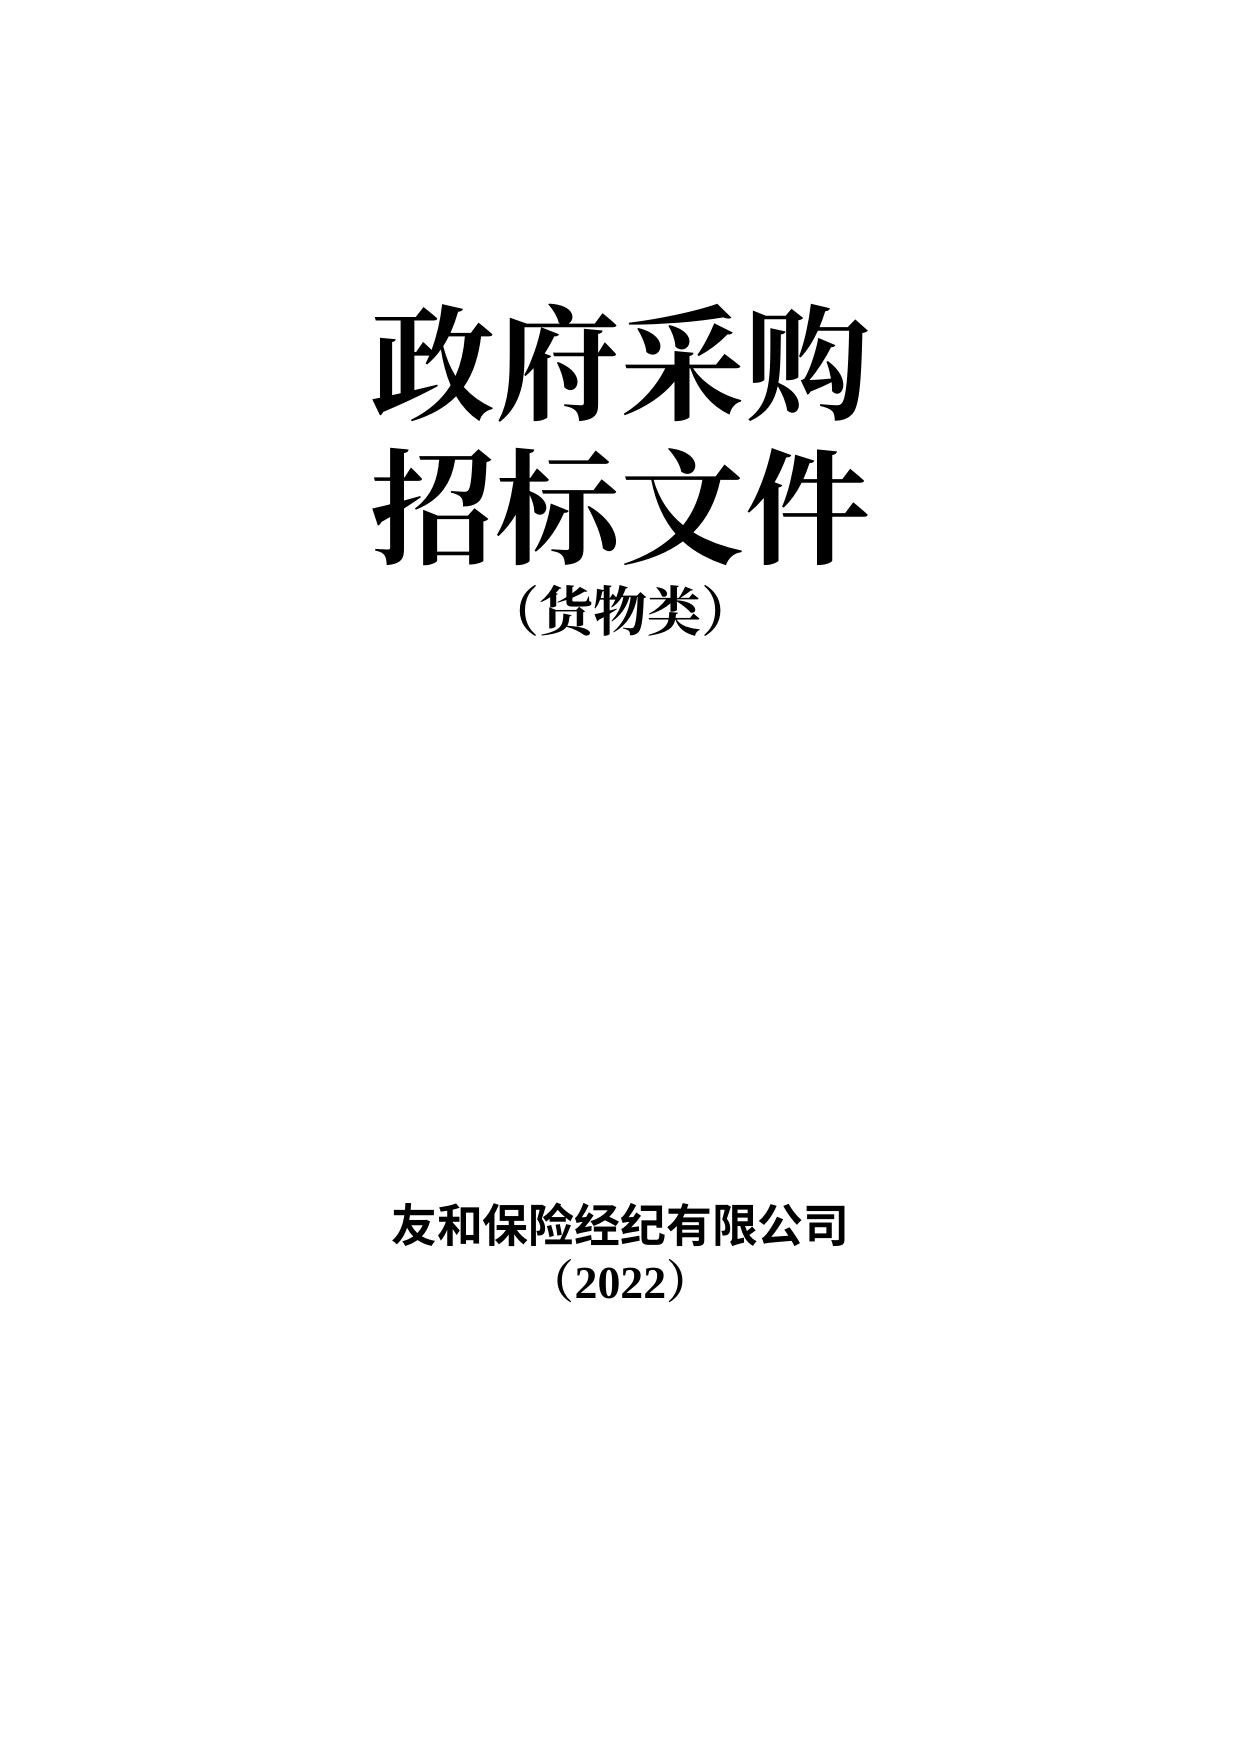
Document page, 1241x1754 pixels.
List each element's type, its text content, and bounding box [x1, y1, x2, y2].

text 招标文件 [150, 437, 1090, 581]
text （2022） [150, 1256, 1090, 1309]
text 政府采购 [150, 294, 1090, 437]
text 友和保险经纪有限公司 [150, 1190, 1090, 1256]
text （货物类） [150, 581, 1090, 643]
